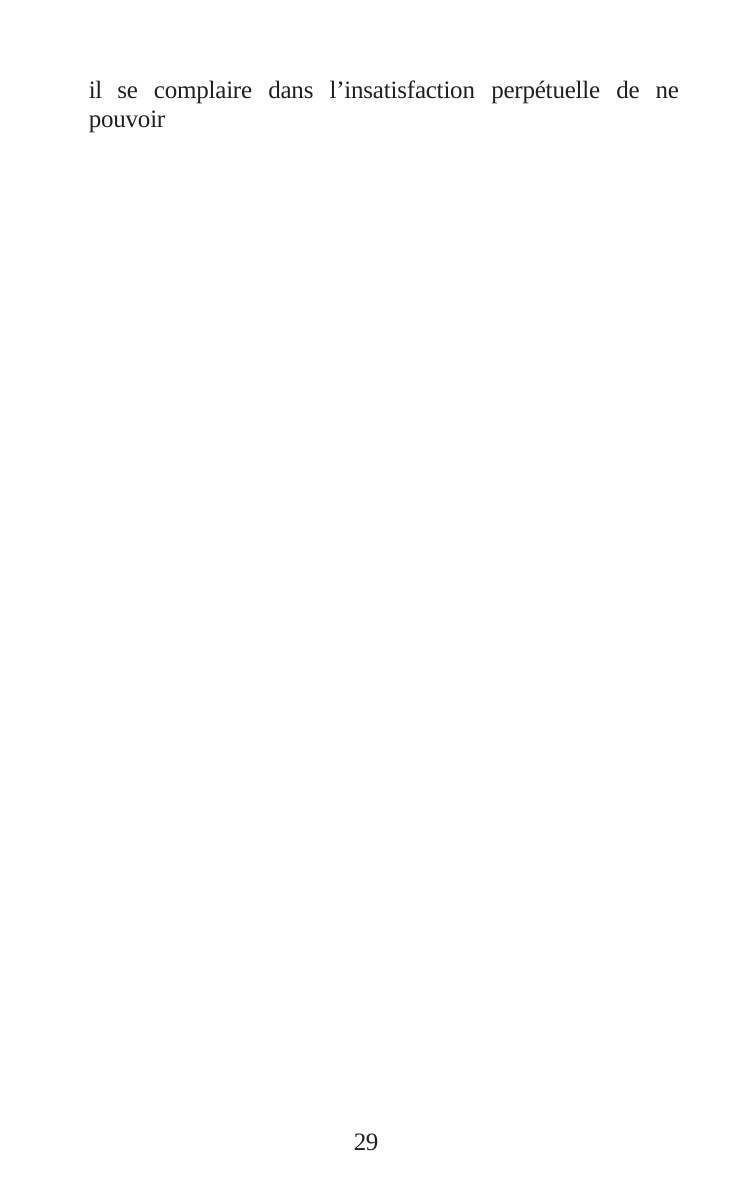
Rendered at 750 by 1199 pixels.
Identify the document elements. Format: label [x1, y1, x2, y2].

text [88, 75, 679, 132]
